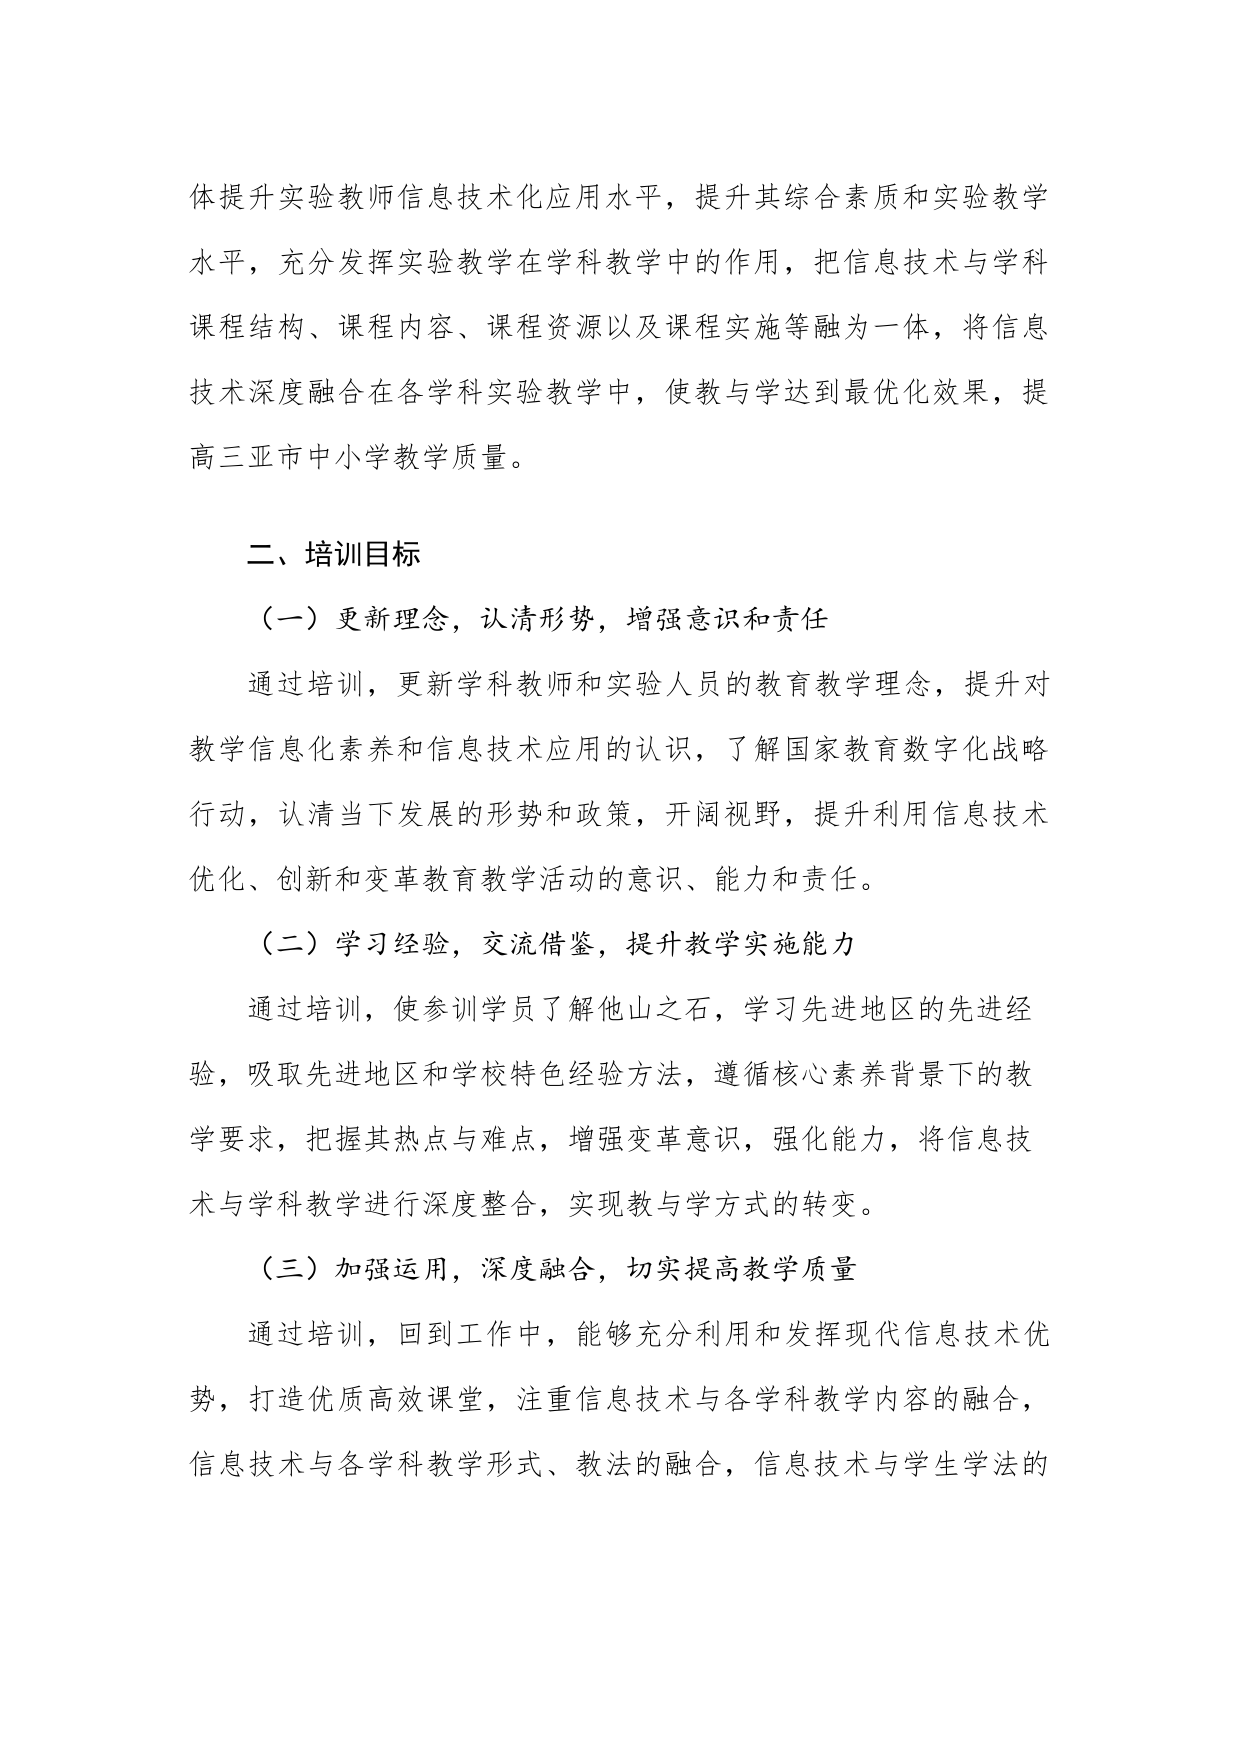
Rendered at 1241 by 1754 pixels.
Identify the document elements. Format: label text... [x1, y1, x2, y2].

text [187, 1299, 1053, 1494]
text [187, 162, 1053, 487]
text 通过培训，更新学科教师和实验人员的教育教学理念，提升对教学信息化素养和信息技术应用的认识，了解国家教育数字化战略行动，认清当下发展的形势和政策，开阔视野，提升利用信息技术优化、创新和变革教育教学活动的意识、能力和责任。 [187, 649, 1053, 909]
text 通过培训，使参训学员了解他山之石，学习先进地区的先进经验，吸取先进地区和学校特色经验方法，遵循核心素养背景下的教学要求，把握其热点与难点，增强变革意识，强化能力，将信息技术与学科教学进行深度整合，实现教与学方式的转变。 [187, 974, 1053, 1234]
text 二、培训目标 [187, 519, 1053, 584]
text （三）加强运用，深度融合，切实提高教学质量 [187, 1234, 1053, 1299]
text （二）学习经验，交流借鉴，提升教学实施能力 [187, 909, 1053, 974]
text （一）更新理念，认清形势，增强意识和责任 [187, 584, 1053, 649]
